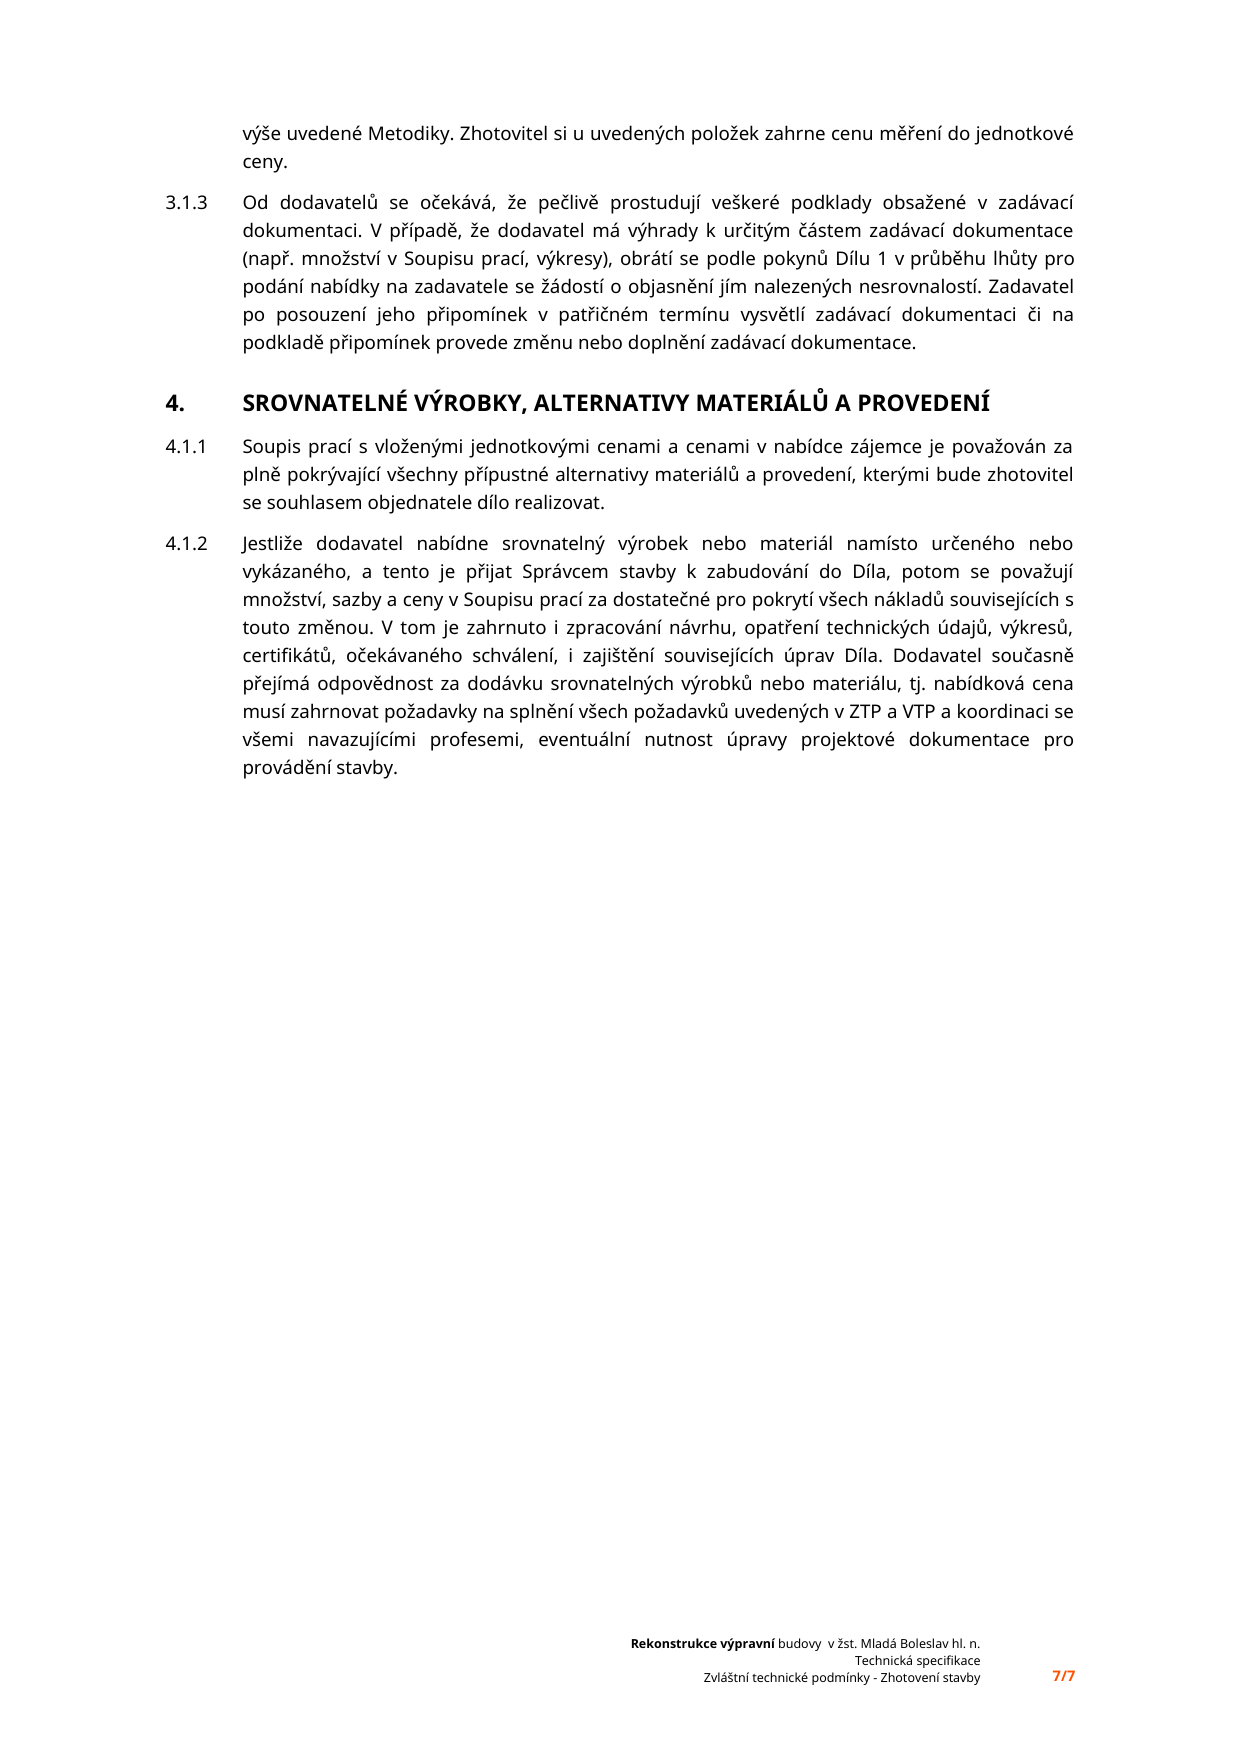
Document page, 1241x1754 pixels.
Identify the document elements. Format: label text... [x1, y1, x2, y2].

text SROVNATELNÉ VÝROBKY, ALTERNATIVY MATERIÁLŮ A PROVEDENÍ [165, 386, 1075, 418]
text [165, 121, 1075, 174]
text Od dodavatelů se očekává, že pečlivě prostudují veškeré podklady obsažené v zadávací dokumentaci. V případě, že dodavatel má výhrady k určitým částem zadávací dokumentace (např. množství v Soupisu prací, výkresy), obrátí se podle pokynů Dílu 1 v průběhu lhůty pro podání nabídky na zadavatele se žádostí o objasnění jím nalezených nesrovnalostí. Zadavatel po posouzení jeho připomínek v patřičném termínu vysvětlí zadávací dokumentaci či na podkladě připomínek provede změnu nebo doplnění zadávací dokumentace. [165, 189, 1075, 355]
text Soupis prací s vloženými jednotkovými cenami a cenami v nabídce zájemce je považován za plně pokrývající všechny přípustné alternativy materiálů a provedení, kterými bude zhotovitel se souhlasem objednatele dílo realizovat. [165, 433, 1075, 515]
text Jestliže dodavatel nabídne srovnatelný výrobek nebo materiál namísto určeného nebo vykázaného, a tento je přijat Správcem stavby k zabudování do Díla, potom se považují množství, sazby a ceny v Soupisu prací za dostatečné pro pokrytí všech nákladů souvisejících s touto změnou. V tom je zahrnuto i zpracování návrhu, opatření technických údajů, výkresů, certifikátů, očekávaného schválení, i zajištění souvisejících úprav Díla. Dodavatel současně přejímá odpovědnost za dodávku srovnatelných výrobků nebo materiálu, tj. nabídková cena musí zahrnovat požadavky na splnění všech požadavků uvedených v ZTP a VTP a koordinaci se všemi navazujícími profesemi, eventuální nutnost úpravy projektové dokumentace pro provádění stavby. [165, 530, 1075, 779]
